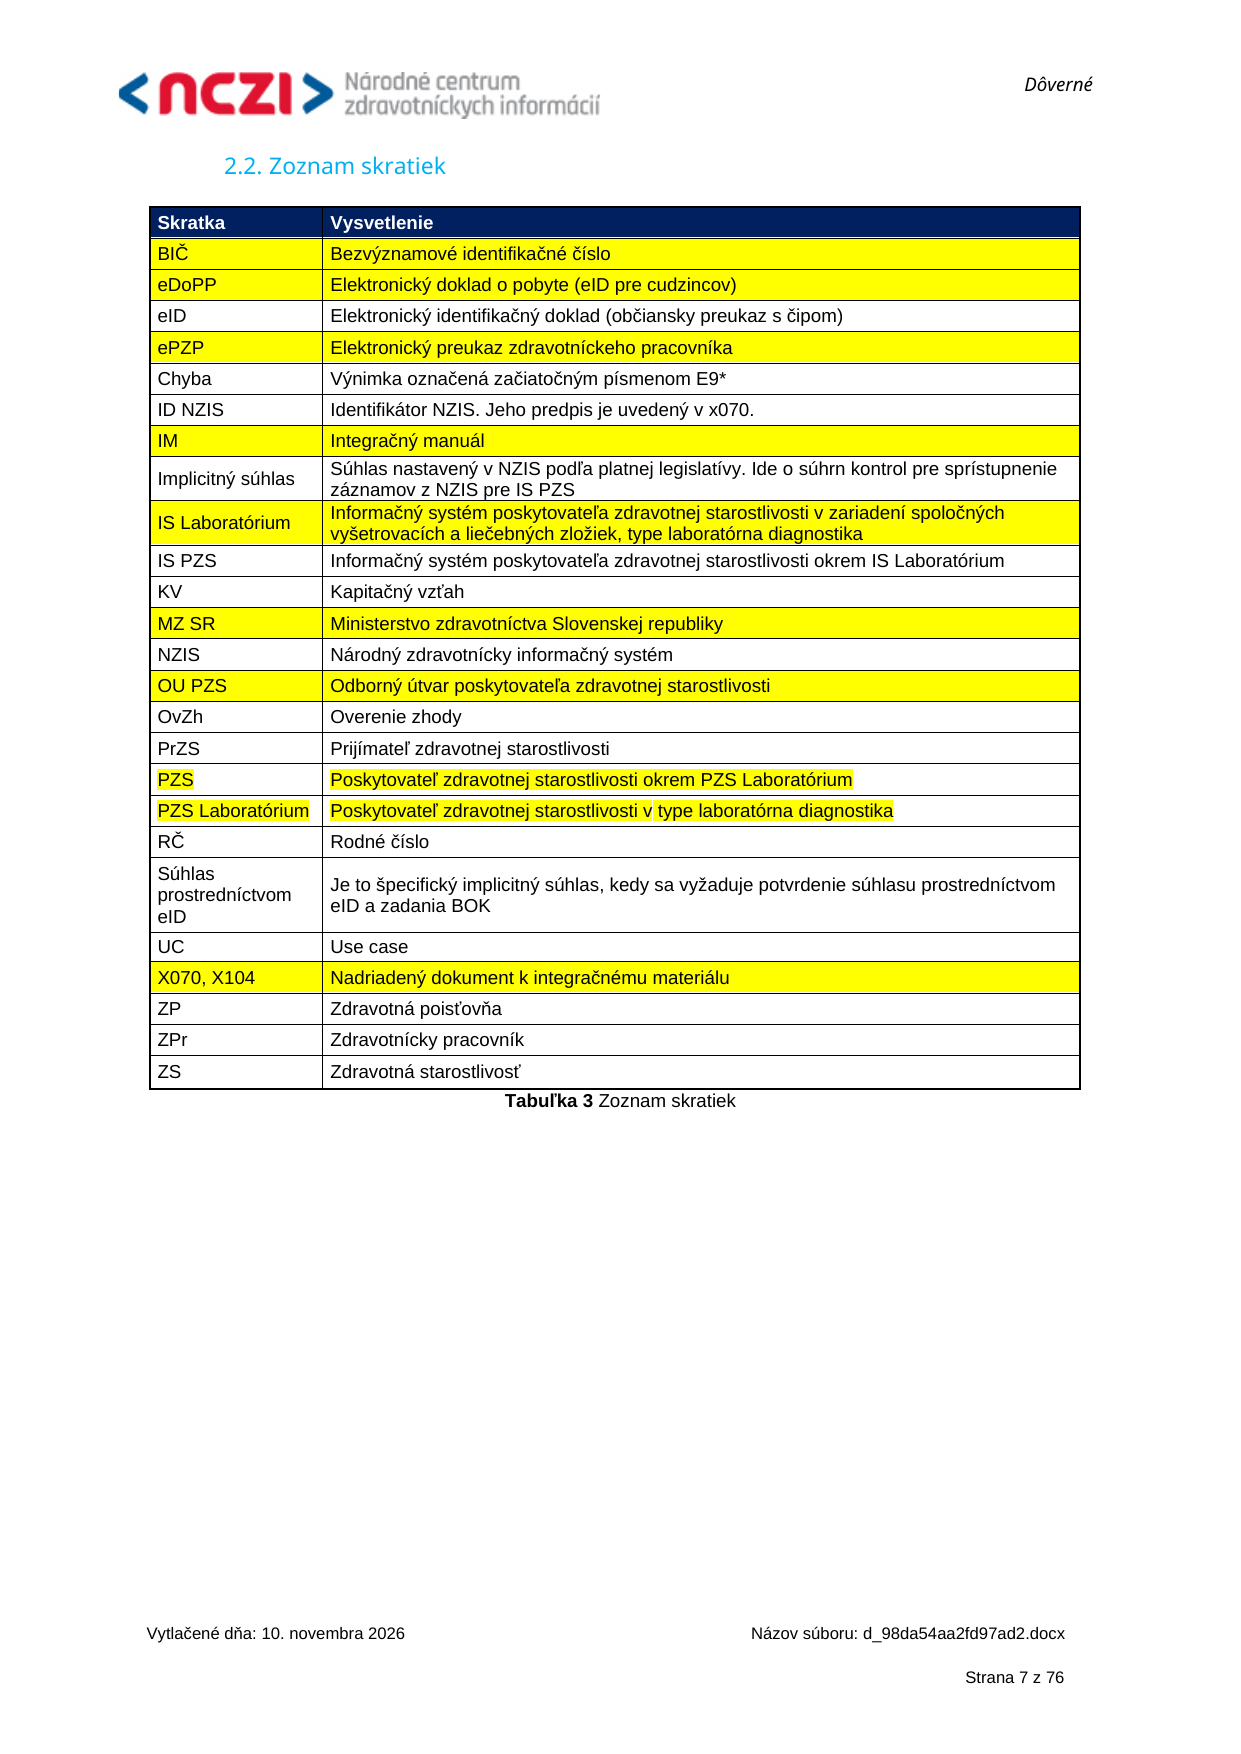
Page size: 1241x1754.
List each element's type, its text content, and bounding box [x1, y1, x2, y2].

table_cell Bezvýznamové identifikačné číslo [323, 239, 1079, 269]
table_cell Poskytovateľ zdravotnej starostlivosti okrem PZS Laboratórium [323, 764, 1079, 794]
table_cell Elektronický preukaz zdravotníckeho pracovníka [323, 332, 1079, 362]
table_cell ZS [151, 1056, 322, 1088]
table_cell Prijímateľ zdravotnej starostlivosti [323, 733, 1079, 763]
table_cell Implicitný súhlas [151, 457, 322, 500]
table_cell Informačný systém poskytovateľa zdravotnej starostlivosti okrem IS Laboratórium [323, 546, 1079, 576]
table_cell Poskytovateľ zdravotnej starostlivosti v type laboratórna diagnostika [323, 796, 1079, 826]
table_cell IS PZS [151, 546, 322, 576]
table_cell Odborný útvar poskytovateľa zdravotnej starostlivosti [323, 671, 1079, 701]
table_cell PZS Laboratórium [151, 796, 322, 826]
table_cell Súhlas prostredníctvom eID [151, 858, 322, 932]
table_cell BIČ [151, 239, 322, 269]
table_cell MZ SR [151, 608, 322, 638]
table_cell Súhlas nastavený v NZIS podľa platnej legislatívy. Ide o súhrn kontrol pre sprístupnenie záznamov z NZIS pre IS PZS [323, 457, 1079, 500]
table_cell Integračný manuál [323, 426, 1079, 456]
table_cell UC [151, 933, 322, 961]
table_cell Overenie zhody [323, 702, 1079, 732]
table_cell RČ [151, 827, 322, 857]
table_cell Zdravotná poisťovňa [323, 994, 1079, 1024]
table_cell X070, X104 [151, 962, 322, 992]
table_cell eID [151, 301, 322, 331]
table_cell ePZP [151, 332, 322, 362]
table_cell Ministerstvo zdravotníctva Slovenskej republiky [323, 608, 1079, 638]
table_cell Zdravotná starostlivosť [323, 1056, 1079, 1088]
table_cell OvZh [151, 702, 322, 732]
table_cell Identifikátor NZIS. Jeho predpis je uvedený v x070. [323, 395, 1079, 425]
subtitle Zoznam skratiek [224, 150, 1090, 181]
table_cell ID NZIS [151, 395, 322, 425]
table_header Skratka [151, 208, 322, 237]
table_cell NZIS [151, 639, 322, 669]
table_cell OU PZS [151, 671, 322, 701]
table_cell ZP [151, 994, 322, 1024]
table_cell Nadriadený dokument k integračnému materiálu [323, 962, 1079, 992]
table_cell Elektronický identifikačný doklad (občiansky preukaz s čipom) [323, 301, 1079, 331]
table_cell Zdravotnícky pracovník [323, 1025, 1079, 1055]
table_cell Kapitačný vzťah [323, 577, 1079, 607]
picture [118, 72, 600, 119]
table_cell Je to špecifický implicitný súhlas, kedy sa vyžaduje potvrdenie súhlasu prostredníctvom eID a zadania BOK [323, 858, 1079, 932]
text Tabuľka 3 Zoznam skratiek [150, 1090, 1090, 1111]
table_cell PrZS [151, 733, 322, 763]
table_cell Chyba [151, 364, 322, 394]
table_cell Rodné číslo [323, 827, 1079, 857]
table_cell IM [151, 426, 322, 456]
table_cell ZPr [151, 1025, 322, 1055]
table_cell Use case [323, 933, 1079, 961]
table_cell Elektronický doklad o pobyte (eID pre cudzincov) [323, 270, 1079, 300]
table_cell IS Laboratórium [151, 501, 322, 544]
table_header Vysvetlenie [323, 208, 1079, 237]
table_cell PZS [151, 764, 322, 794]
table_cell KV [151, 577, 322, 607]
table_cell Národný zdravotnícky informačný systém [323, 639, 1079, 669]
table_cell Výnimka označená začiatočným písmenom E9* [323, 364, 1079, 394]
table_cell eDoPP [151, 270, 322, 300]
table_cell Informačný systém poskytovateľa zdravotnej starostlivosti v zariadení spoločných vyšetrovacích a liečebných zložiek, type laboratórna diagnostika [323, 501, 1079, 544]
